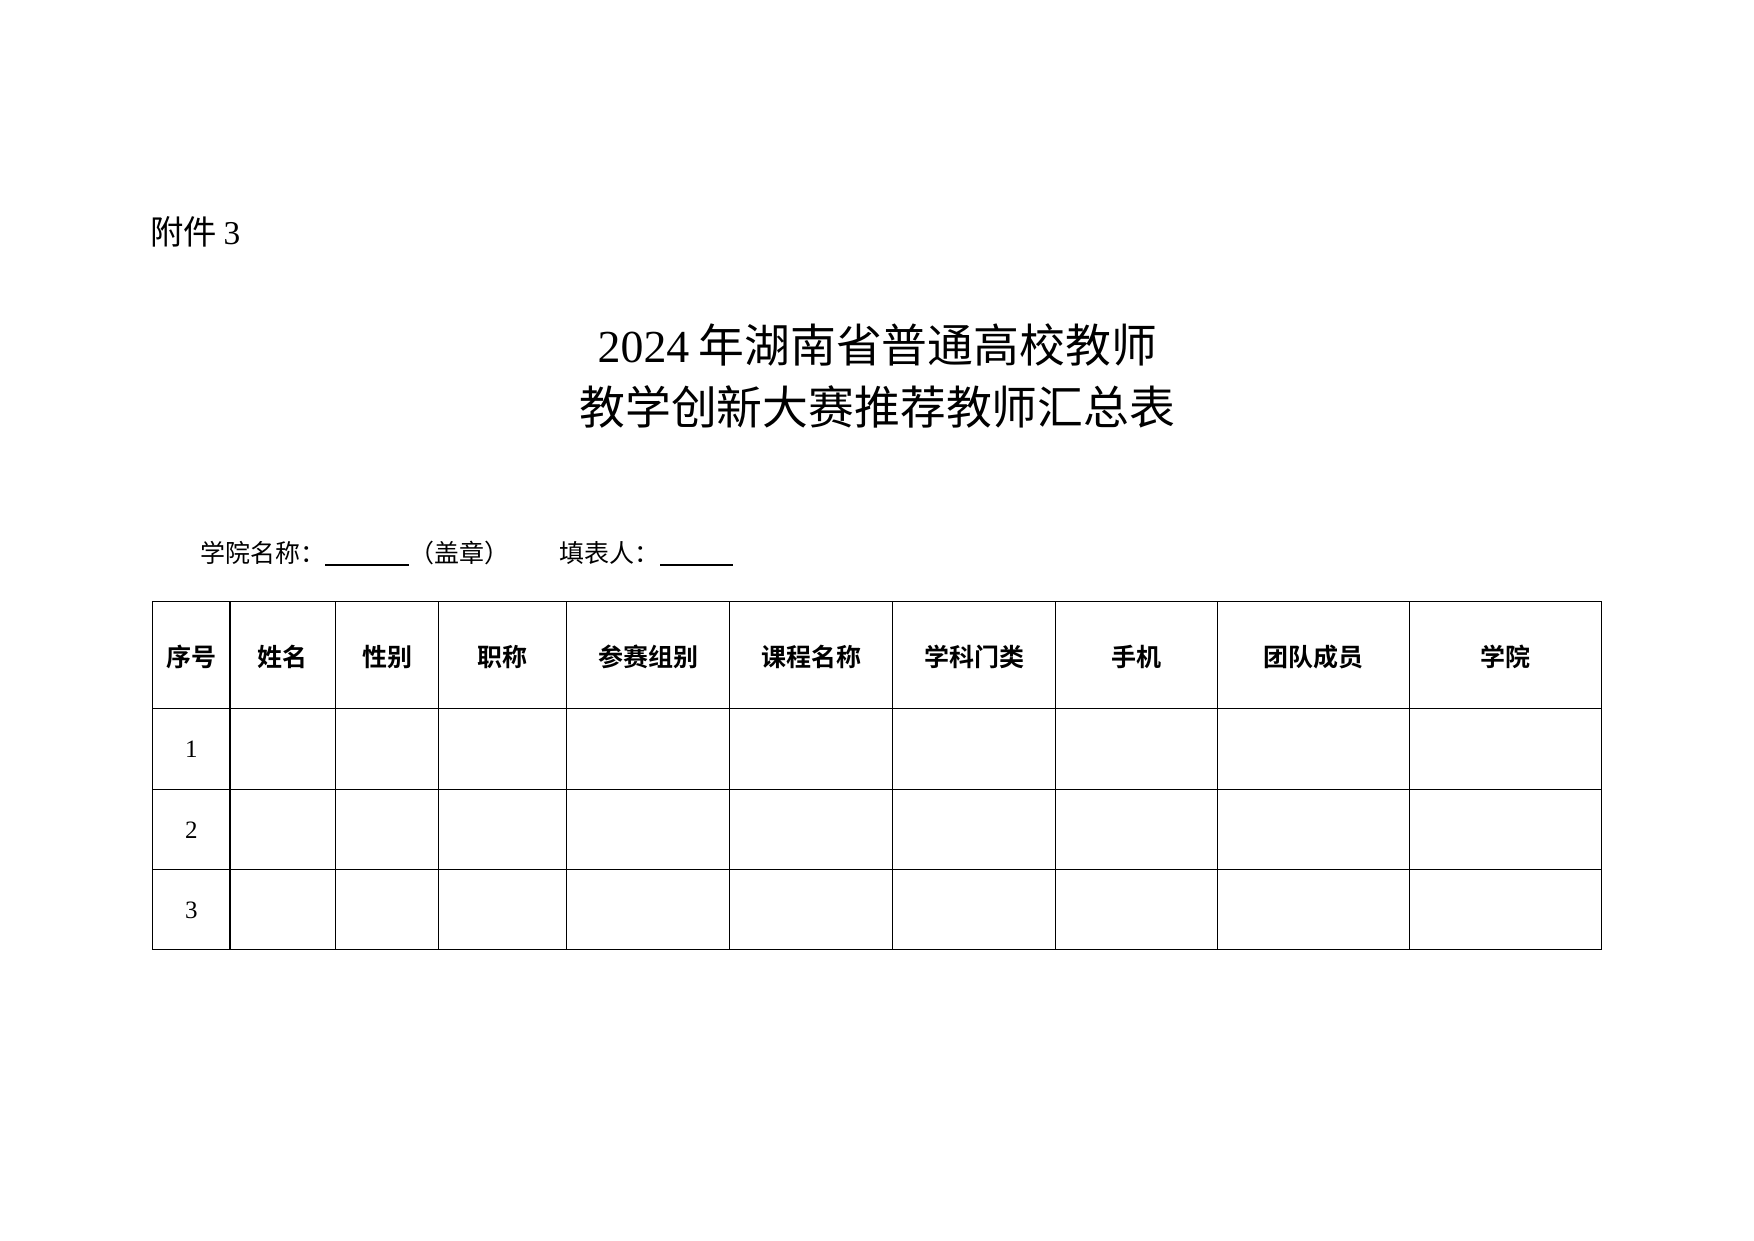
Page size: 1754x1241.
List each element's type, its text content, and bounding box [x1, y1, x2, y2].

text 附件3 [150, 198, 1604, 263]
text 2024年湖南省普通高校教师 [150, 312, 1604, 374]
table_cell [567, 870, 729, 949]
table_header 手机 [1056, 602, 1217, 708]
text 教学创新大赛推荐教师汇总表 [150, 374, 1604, 437]
table_cell [1410, 709, 1601, 789]
table_header 团队成员 [1218, 602, 1409, 708]
table_cell [439, 709, 566, 789]
table_cell [893, 870, 1055, 949]
table_header 学院 [1410, 602, 1601, 708]
table_header 课程名称 [730, 602, 892, 708]
table_cell [1056, 709, 1217, 789]
table_cell [231, 870, 335, 949]
table_cell 1 [153, 709, 229, 789]
table_cell [1056, 870, 1217, 949]
table_cell [336, 790, 438, 869]
table_cell [439, 790, 566, 869]
table_cell [231, 790, 335, 869]
table_cell [336, 709, 438, 789]
table_cell [730, 870, 892, 949]
table_header 姓名 [231, 602, 335, 708]
table_cell [336, 870, 438, 949]
table_header 参赛组别 [567, 602, 729, 708]
table_cell 2 [153, 790, 229, 869]
table_cell 3 [153, 870, 229, 949]
table_cell [231, 709, 335, 789]
table_cell [730, 790, 892, 869]
table_cell [893, 790, 1055, 869]
table_header 职称 [439, 602, 566, 708]
table_header 序号 [153, 602, 229, 708]
table_cell [567, 709, 729, 789]
table_cell [730, 709, 892, 789]
table_cell [439, 870, 566, 949]
table_cell [1056, 790, 1217, 869]
table_cell [1218, 709, 1409, 789]
table_cell [1218, 790, 1409, 869]
table_cell [567, 790, 729, 869]
table_cell [1218, 870, 1409, 949]
table_cell [1410, 790, 1601, 869]
table_header 学科门类 [893, 602, 1055, 708]
text 学院名称： （盖章） 填表人： [150, 519, 1604, 584]
table_cell [893, 709, 1055, 789]
table_cell [1410, 870, 1601, 949]
table_header 性别 [336, 602, 438, 708]
